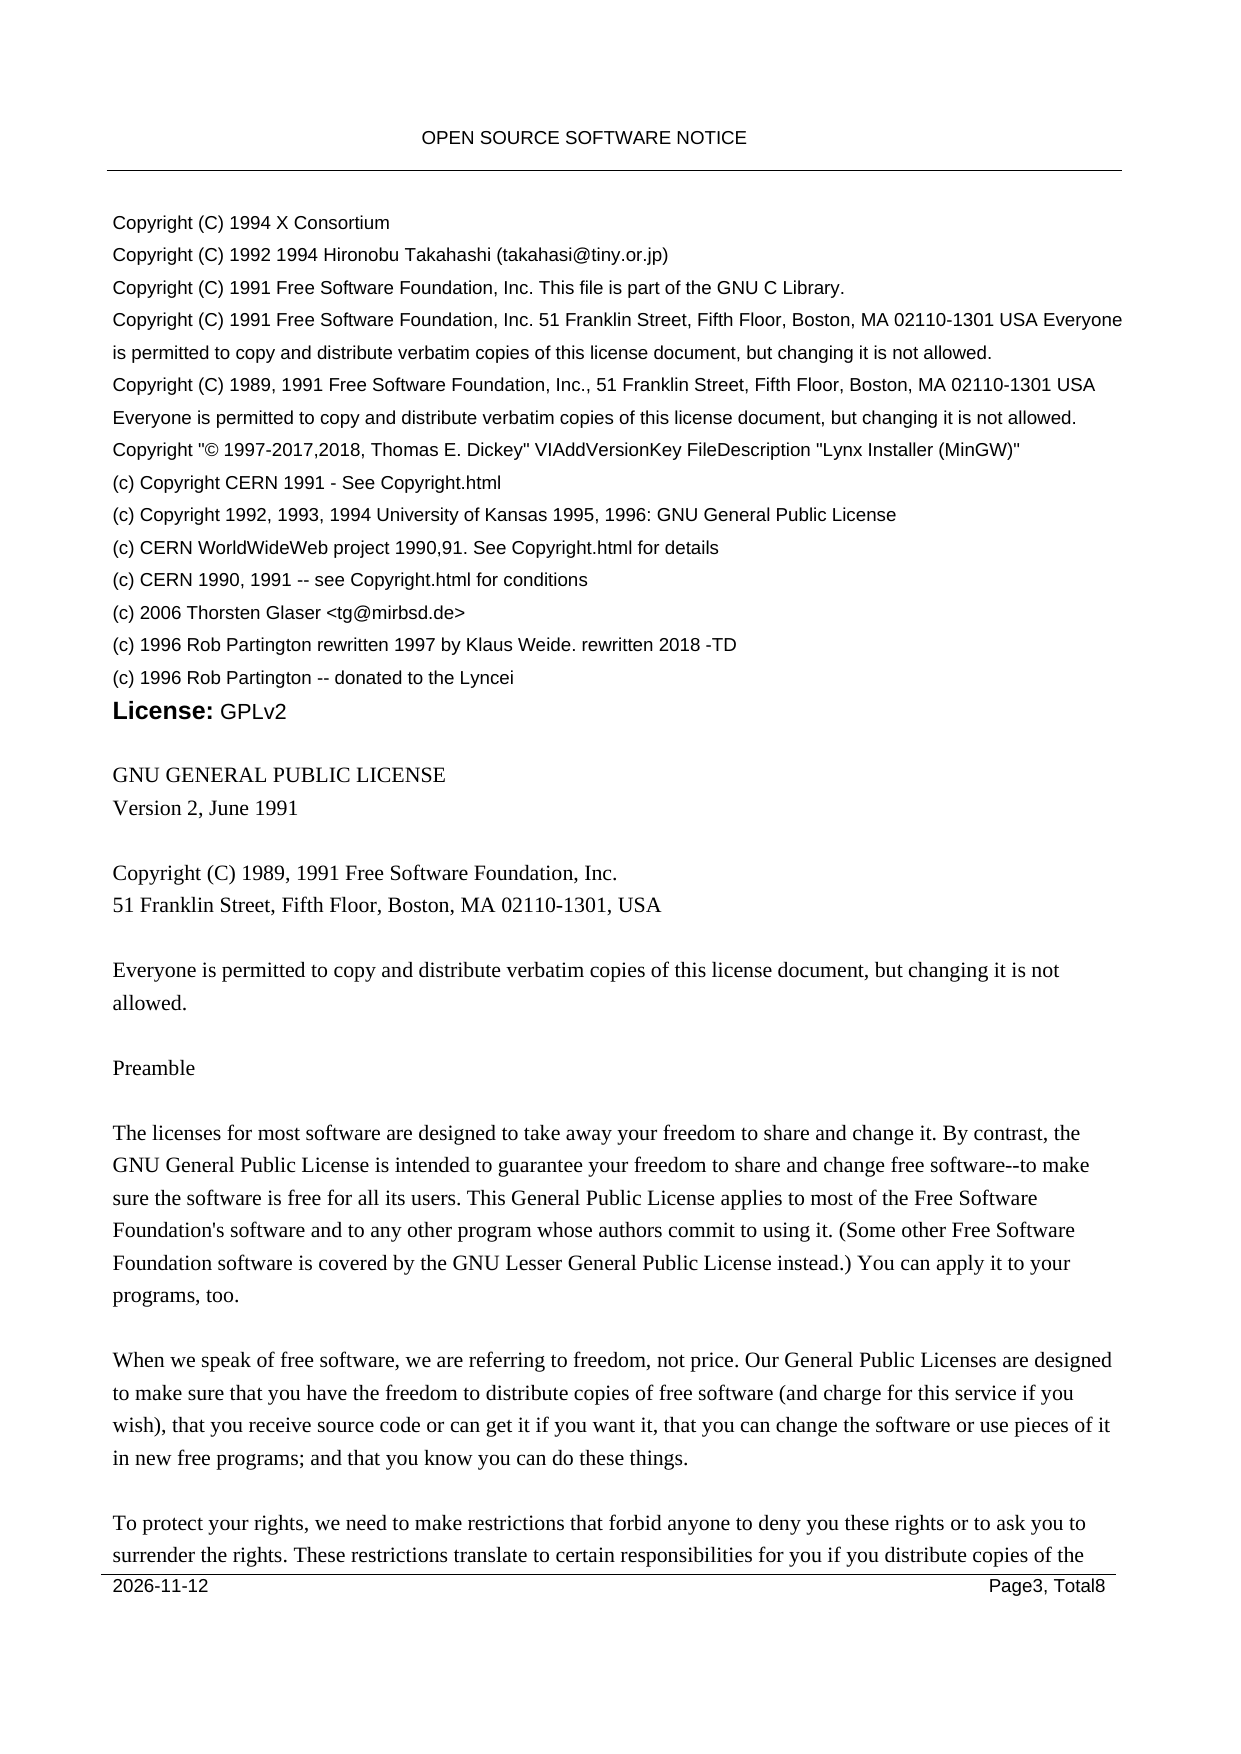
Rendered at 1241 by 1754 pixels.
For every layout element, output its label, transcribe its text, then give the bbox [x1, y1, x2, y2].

text (c) 1996 Rob Partington -- donated to the Lyncei [112, 661, 1128, 694]
text Copyright (C) 1991 Free Software Foundation, Inc. 51 Franklin Street, Fifth Floor, Boston, MA 02110-1301 USA Everyone is permitted to copy and distribute verbatim copies of this license document, but changing it is not allowed. [112, 304, 1128, 369]
text Copyright (C) 1989, 1991 Free Software Foundation, Inc., 51 Franklin Street, Fifth Floor, Boston, MA 02110-1301 USA Everyone is permitted to copy and distribute verbatim copies of this license document, but changing it is not allowed. [112, 369, 1128, 434]
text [112, 694, 1128, 1571]
text (c) CERN WorldWideWeb project 1990,91. See Copyright.html for details [112, 531, 1128, 564]
text Copyright "© 1997-2017,2018, Thomas E. Dickey" VIAddVersionKey FileDescription "Lynx Installer (MinGW)" (c) Copyright CERN 1991 - See Copyright.html [112, 434, 1128, 499]
text Copyright (C) 1994 X Consortium [112, 206, 1128, 239]
text (c) 2006 Thorsten Glaser <tg@mirbsd.de> [112, 596, 1128, 629]
text (c) 1996 Rob Partington rewritten 1997 by Klaus Weide. rewritten 2018 -TD [112, 629, 1128, 661]
text Copyright (C) 1991 Free Software Foundation, Inc. This file is part of the GNU C Library. [112, 271, 1128, 304]
text (c) Copyright 1992, 1993, 1994 University of Kansas 1995, 1996: GNU General Public License [112, 499, 1128, 531]
text Copyright (C) 1992 1994 Hironobu Takahashi (takahasi@tiny.or.jp) [112, 239, 1128, 271]
text (c) CERN 1990, 1991 -- see Copyright.html for conditions [112, 564, 1128, 596]
